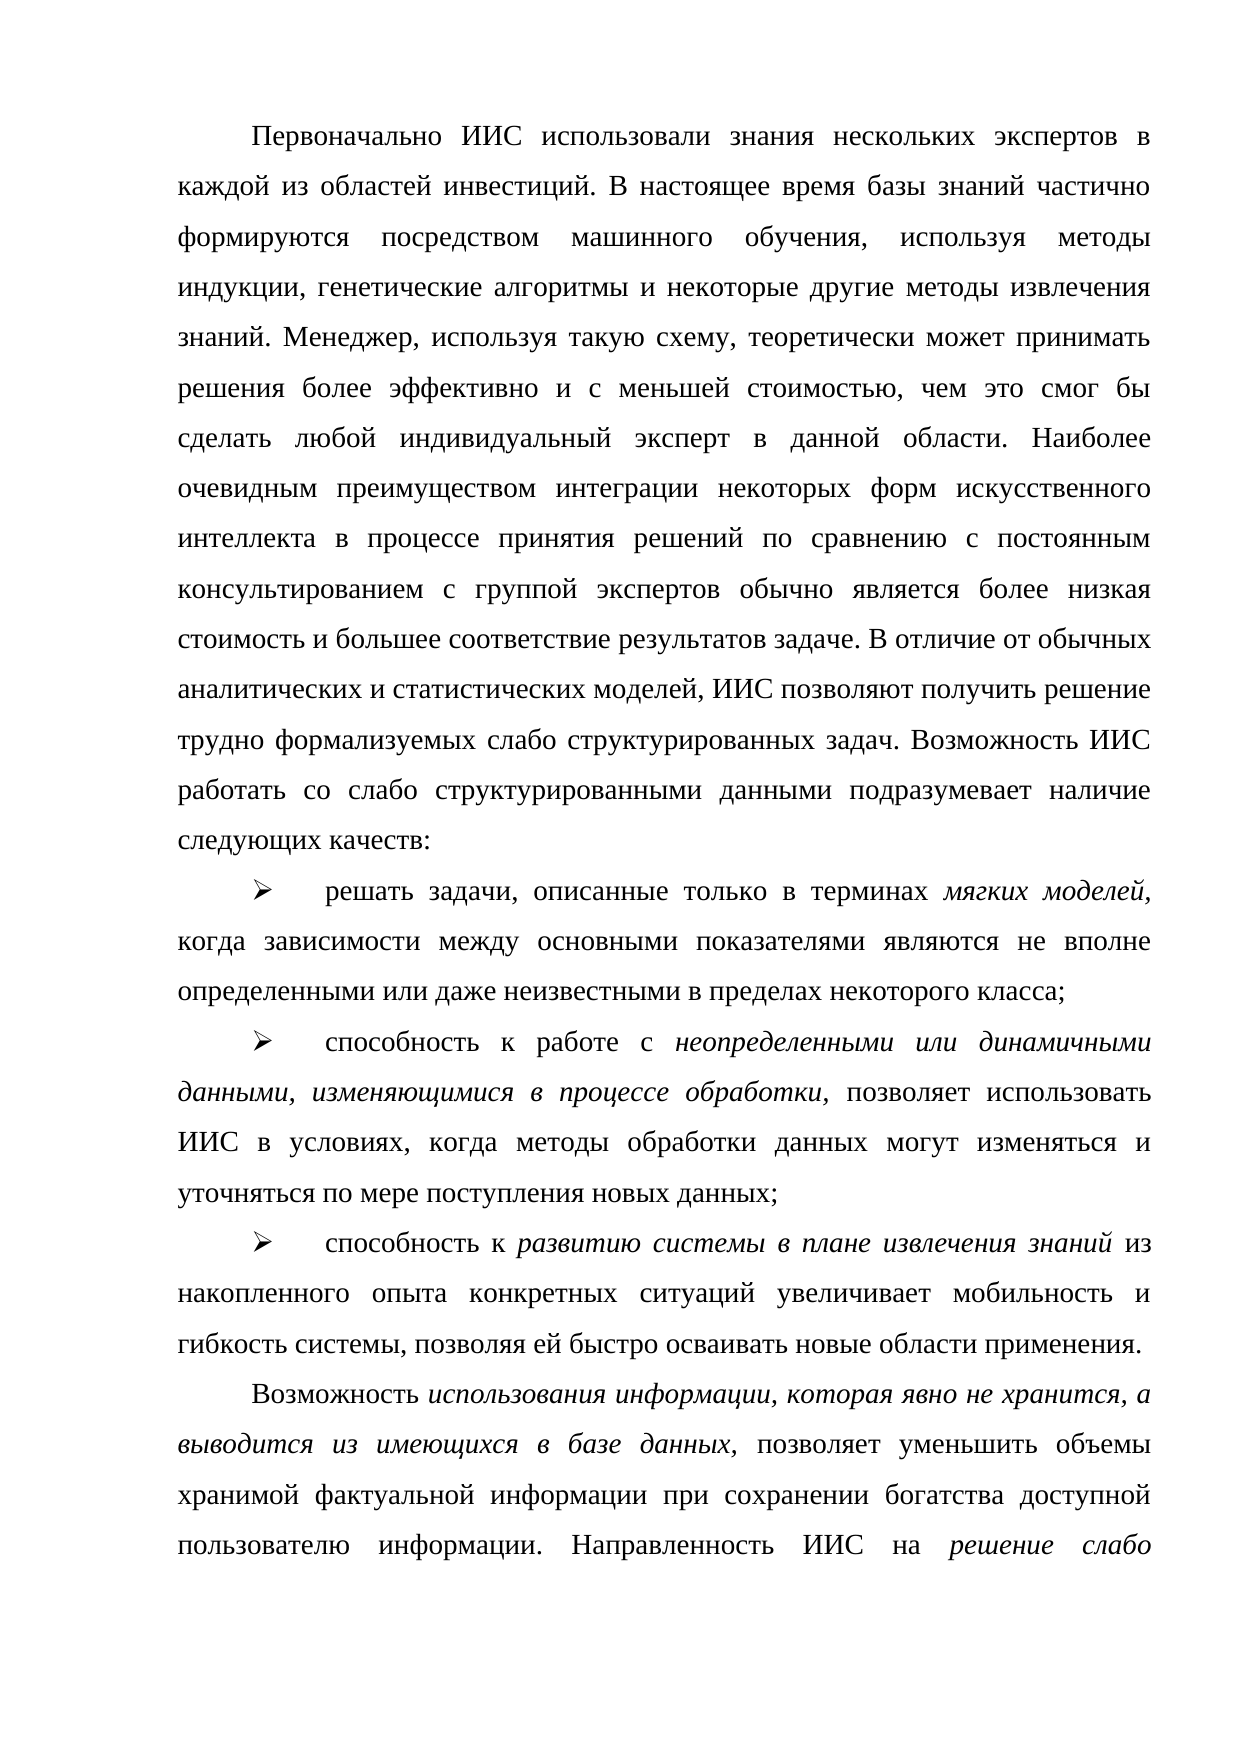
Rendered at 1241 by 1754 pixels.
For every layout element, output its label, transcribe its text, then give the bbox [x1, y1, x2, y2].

text Первоначально ИИС использовали знания нескольких экспертов в каждой из областей инвестиций. В настоящее время базы знаний частично формируются посредством машинного обучения, используя методы индукции, генетические алгоритмы и некоторые другие методы извлечения знаний. Менеджер, используя такую схему, теоретически может принимать решения более эффективно и с меньшей стоимостью, чем это смог бы сделать любой индивидуальный эксперт в данной области. Наиболее очевидным преимуществом интеграции некоторых форм искусственного интеллекта в процессе принятия решений по сравнению с постоянным консультированием с группой экспертов обычно является более низкая стоимость и большее соответствие результатов задаче. В отличие от обычных аналитических и статистических моделей, ИИС позволяют получить решение трудно формализуемых слабо структурированных задач. Возможность ИИС работать со слабо структурированными данными подразумевает наличие следующих качеств: [177, 118, 1152, 856]
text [177, 1376, 1152, 1561]
list решать задачи, описанные только в терминах мягких моделей, когда зависимости между основными показателями являются не вполне определенными или даже неизвестными в пределах некоторого класса; [177, 873, 1152, 1007]
list способность к работе с неопределенными или динамичными данными, изменяющимися в процессе обработки, позволяет использовать ИИС в условиях, когда методы обработки данных могут изменяться и уточняться по мере поступления новых данных; [177, 1024, 1152, 1208]
list способность к развитию системы в плане извлечения знаний из накопленного опыта конкретных ситуаций увеличивает мобильность и гибкость системы, позволяя ей быстро осваивать новые области применения. [177, 1225, 1152, 1359]
